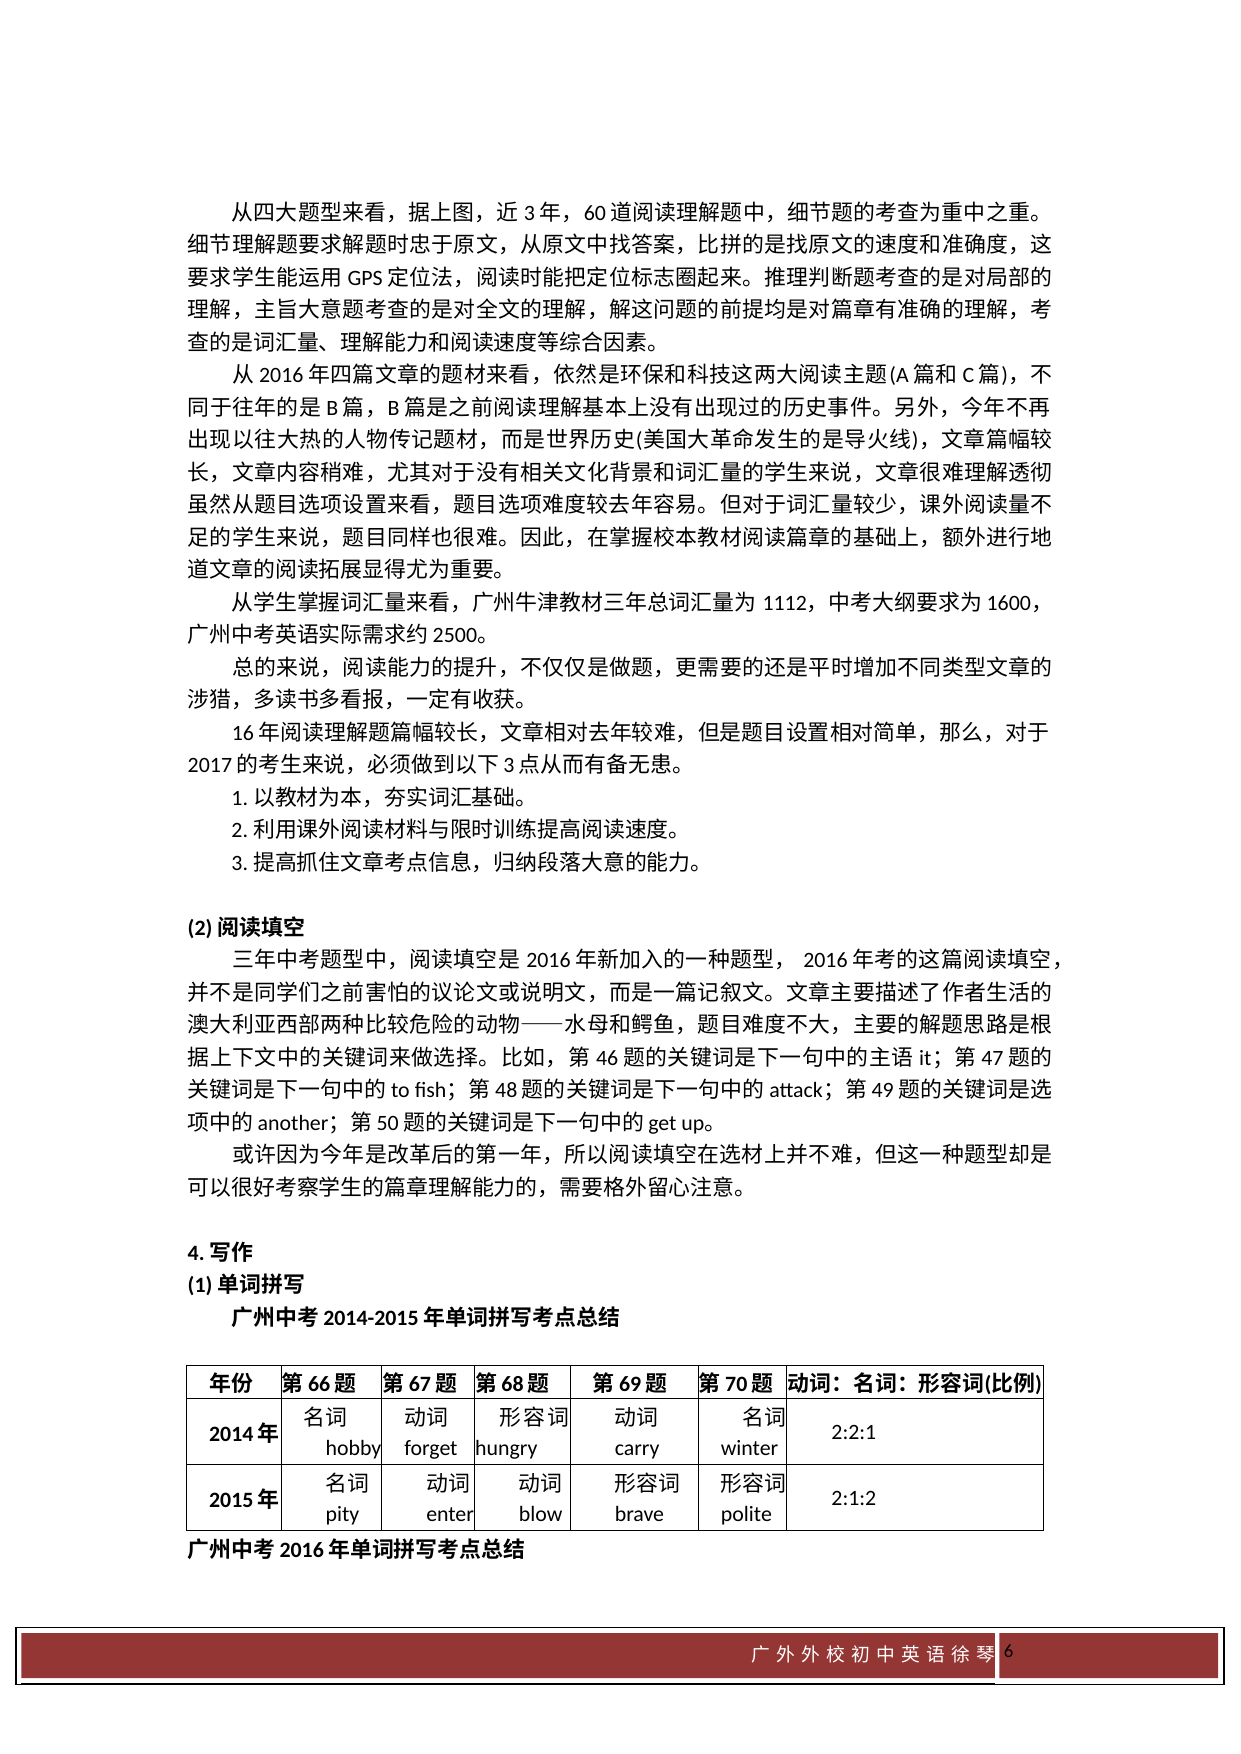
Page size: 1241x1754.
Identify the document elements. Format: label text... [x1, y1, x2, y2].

table_header 第66题 [282, 1366, 381, 1398]
text 从2016年四篇文章的题材来看，依然是环保和科技这两大阅读主题(A篇和C篇)，不同于往年的是B篇，B篇是之前阅读理解基本上没有出现过的历史事件。另外，今年不再出现以往大热的人物传记题材，而是世界历史(美国大革命发生的是导火线)，文章篇幅较长，文章内容稍难，尤其对于没有相关文化背景和词汇量的学生来说，文章很难理解透彻。虽然从题目选项设置来看，题目选项难度较去年容易。但对于词汇量较少，课外阅读量不足的学生来说，题目同样也很难。因此，在掌握校本教材阅读篇章的基础上，额外进行地道文章的阅读拓展显得尤为重要。 [187, 357, 1053, 584]
text 16年阅读理解题篇幅较长，文章相对去年较难，但是题目设置相对简单，那么，对于2017的考生来说，必须做到以下3点从而有备无患。 [187, 714, 1053, 779]
table_cell 名词 pity [282, 1465, 381, 1530]
text 从四大题型来看，据上图，近3年，60道阅读理解题中，细节题的考查为重中之重。细节理解题要求解题时忠于原文，从原文中找答案，比拼的是找原文的速度和准确度，这要求学生能运用GPS定位法，阅读时能把定位标志圈起来。推理判断题考查的是对局部的理解，主旨大意题考查的是对全文的理解，解这问题的前提均是对篇章有准确的理解，考查的是词汇量、理解能力和阅读速度等综合因素。 [187, 194, 1053, 357]
text 2. 利用课外阅读材料与限时训练提高阅读速度。 [187, 812, 1053, 844]
text (2) 阅读填空 [187, 909, 1053, 942]
text 总的来说，阅读能力的提升，不仅仅是做题，更需要的还是平时增加不同类型文章的涉猎，多读书多看报，一定有收获。 [187, 649, 1053, 714]
text 从学生掌握词汇量来看，广州牛津教材三年总词汇量为1112，中考大纲要求为1600，广州中考英语实际需求约2500。 [187, 584, 1053, 649]
table_cell 名词 winter [699, 1399, 786, 1464]
table_cell 动词 forget [382, 1399, 474, 1464]
table_cell 2014年 [187, 1399, 281, 1464]
table_cell 动词 enter [382, 1465, 474, 1530]
table_header 动词：名词：形容词(比例) [787, 1366, 1043, 1398]
table_cell 2:2:1 [787, 1399, 1043, 1464]
table_header 第67题 [382, 1366, 474, 1398]
table_cell 形容词 polite [699, 1465, 786, 1530]
text 3. 提高抓住文章考点信息，归纳段落大意的能力。 [187, 844, 1053, 877]
text 三年中考题型中，阅读填空是2016年新加入的一种题型， 2016年考的这篇阅读填空，并不是同学们之前害怕的议论文或说明文，而是一篇记叙文。文章主要描述了作者生活的澳大利亚西部两种比较危险的动物——水母和鳄鱼，题目难度不大，主要的解题思路是根据上下文中的关键词来做选择。比如，第46题的关键词是下一句中的主语it；第47题的关键词是下一句中的to fish；第48题的关键词是下一句中的attack；第49题的关键词是选项中的another；第50题的关键词是下一句中的get up。 [187, 942, 1053, 1137]
text 广州中考2016年单词拼写考点总结 [187, 1531, 1053, 1564]
table_cell 形容词 brave [571, 1465, 698, 1530]
table_header 第70题 [699, 1366, 786, 1398]
text 1. 以教材为本，夯实词汇基础。 [187, 779, 1053, 812]
table_header 年份 [187, 1366, 281, 1398]
table_cell 动词 carry [571, 1399, 698, 1464]
table_header 第69题 [571, 1366, 698, 1398]
text (1) 单词拼写 [187, 1267, 1053, 1299]
table_cell 形容词 hungry [475, 1399, 570, 1464]
text 或许因为今年是改革后的第一年，所以阅读填空在选材上并不难，但这一种题型却是可以很好考察学生的篇章理解能力的，需要格外留心注意。 [187, 1137, 1053, 1202]
table_header 第68题 [475, 1366, 570, 1398]
table_cell 2015年 [187, 1465, 281, 1530]
table_cell 2:1:2 [787, 1465, 1043, 1530]
table_cell 名词 hobby [282, 1399, 381, 1464]
table_cell 动词 blow [475, 1465, 570, 1530]
text 4. 写作 [187, 1234, 1053, 1267]
text 广州中考2014-2015年单词拼写考点总结 [187, 1299, 1053, 1332]
